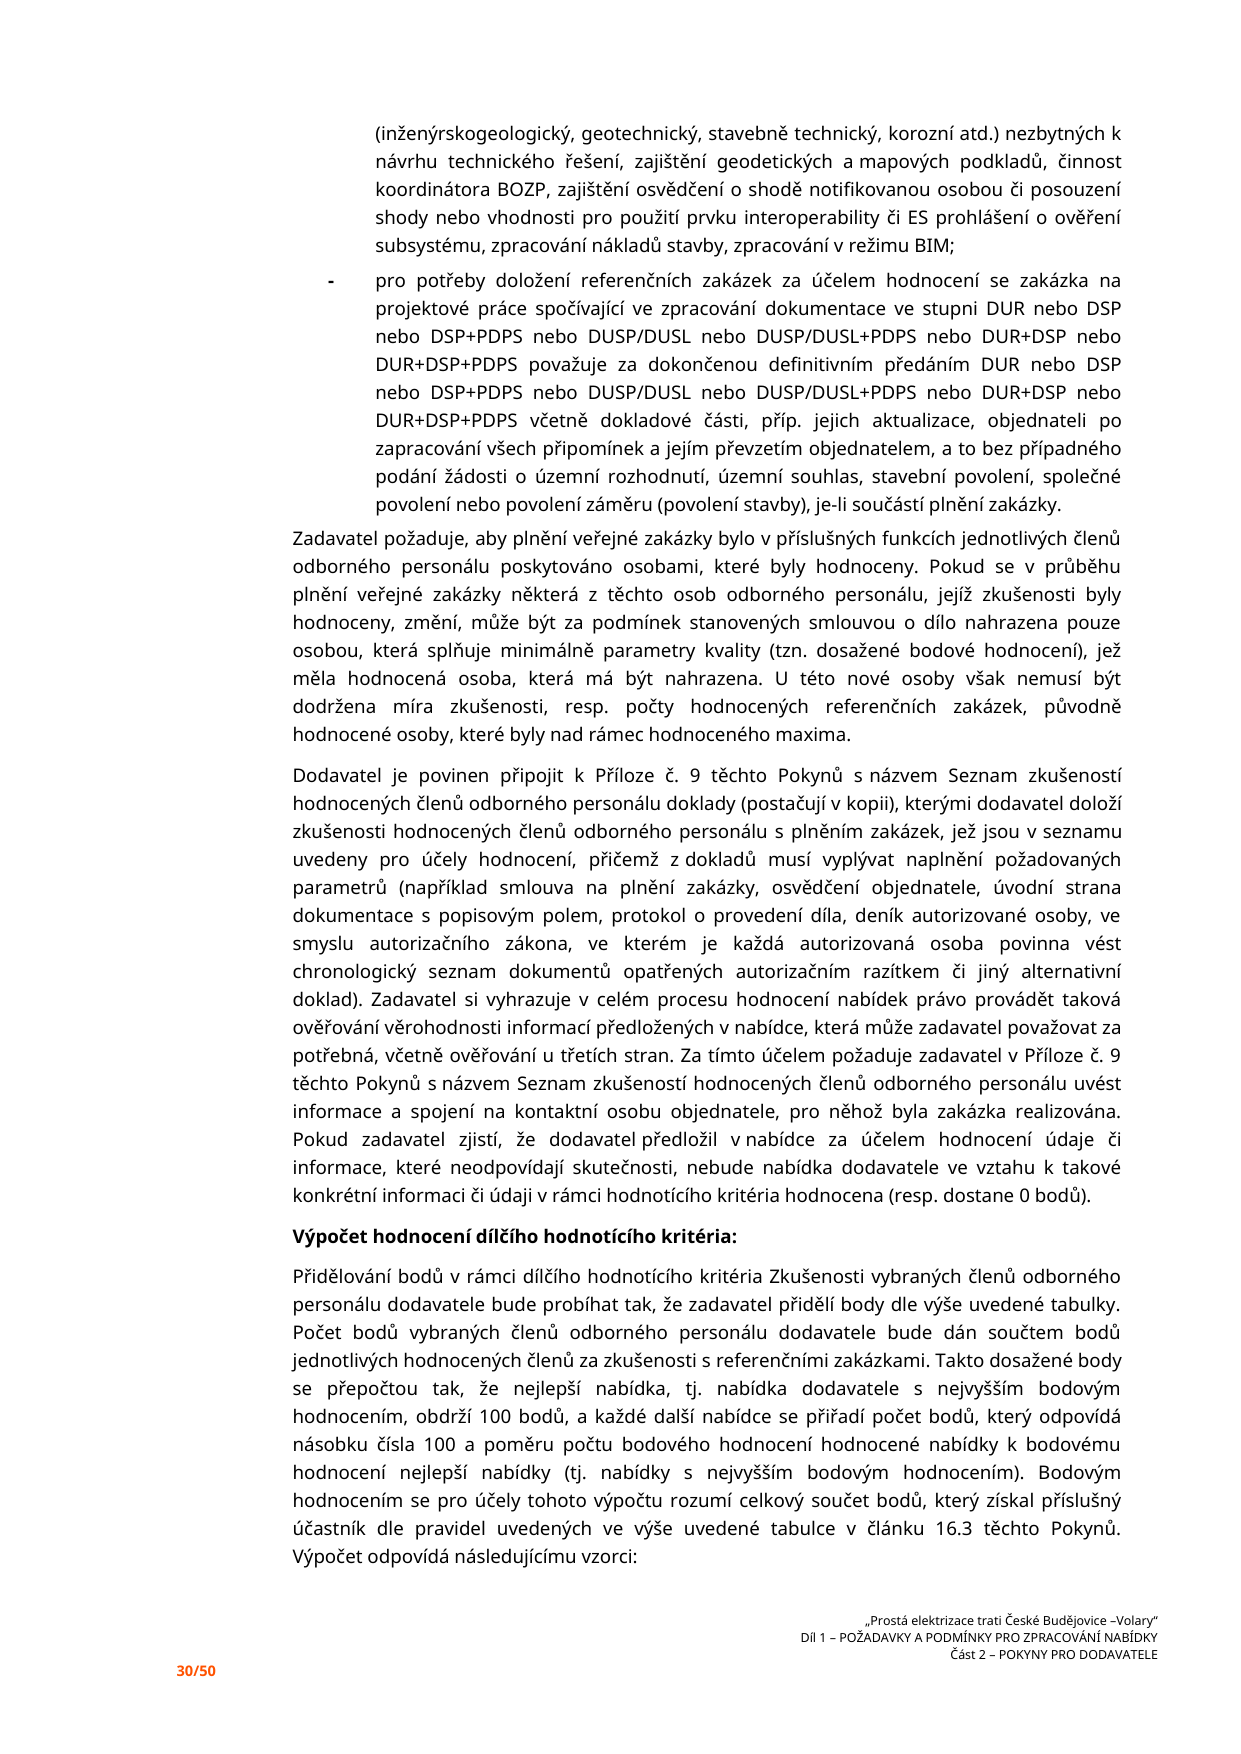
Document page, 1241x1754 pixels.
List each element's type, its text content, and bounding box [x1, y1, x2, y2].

list Zadavatel požaduje, aby plnění veřejné zakázky bylo v příslušných funkcích jednotlivých členů odborného personálu poskytováno osobami, které byly hodnoceny. Pokud se v průběhu plnění veřejné zakázky některá z těchto osob odborného personálu, jejíž zkušenosti byly hodnoceny, změní, může být za podmínek stanovených smlouvou o dílo nahrazena pouze osobou, která splňuje minimálně parametry kvality (tzn. dosažené bodové hodnocení), jež měla hodnocená osoba, která má být nahrazena. U této nové osoby však nemusí být dodržena míra zkušenosti, resp. počty hodnocených referenčních zakázek, původně hodnocené osoby, které byly nad rámec hodnoceného maxima. [292, 525, 1122, 747]
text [328, 121, 1122, 258]
list Výpočet hodnocení dílčího hodnotícího kritéria: [292, 1223, 1122, 1248]
text pro potřeby doložení referenčních zakázek za účelem hodnocení se zakázka na projektové práce spočívající ve zpracování dokumentace ve stupni DUR nebo DSP nebo DSP+PDPS nebo DUSP/DUSL nebo DUSP/DUSL+PDPS nebo DUR+DSP nebo DUR+DSP+PDPS považuje za dokončenou definitivním předáním DUR nebo DSP nebo DSP+PDPS nebo DUSP/DUSL nebo DUSP/DUSL+PDPS nebo DUR+DSP nebo DUR+DSP+PDPS včetně dokladové části, příp. jejich aktualizace, objednateli po zapracování všech připomínek a jejím převzetím objednatelem, a to bez případného podání žádosti o územní rozhodnutí, územní souhlas, stavební povolení, společné povolení nebo povolení záměru (povolení stavby), je-li součástí plnění zakázky. [328, 267, 1122, 517]
list Dodavatel je povinen připojit k Příloze č. 9 těchto Pokynů s názvem Seznam zkušeností hodnocených členů odborného personálu doklady (postačují v kopii), kterými dodavatel doloží zkušenosti hodnocených členů odborného personálu s plněním zakázek, jež jsou v seznamu uvedeny pro účely hodnocení, přičemž z dokladů musí vyplývat naplnění požadovaných parametrů (například smlouva na plnění zakázky, osvědčení objednatele, úvodní strana dokumentace s popisovým polem, protokol o provedení díla, deník autorizované osoby, ve smyslu autorizačního zákona, ve kterém je každá autorizovaná osoba povinna vést chronologický seznam dokumentů opatřených autorizačním razítkem či jiný alternativní doklad). Zadavatel si vyhrazuje v celém procesu hodnocení nabídek právo provádět taková ověřování věrohodnosti informací předložených v nabídce, která může zadavatel považovat za potřebná, včetně ověřování u třetích stran. Za tímto účelem požaduje zadavatel v Příloze č. 9 těchto Pokynů s názvem Seznam zkušeností hodnocených členů odborného personálu uvést informace a spojení na kontaktní osobu objednatele, pro něhož byla zakázka realizována. Pokud zadavatel zjistí, že dodavatel předložil v nabídce za účelem hodnocení údaje či informace, které neodpovídají skutečnosti, nebude nabídka dodavatele ve vztahu k takové konkrétní informaci či údaji v rámci hodnotícího kritéria hodnocena (resp. dostane 0 bodů). [292, 762, 1122, 1208]
list Přidělování bodů v rámci dílčího hodnotícího kritéria Zkušenosti vybraných členů odborného personálu dodavatele bude probíhat tak, že zadavatel přidělí body dle výše uvedené tabulky. Počet bodů vybraných členů odborného personálu dodavatele bude dán součtem bodů jednotlivých hodnocených členů za zkušenosti s referenčními zakázkami. Takto dosažené body se přepočtou tak, že nejlepší nabídka, tj. nabídka dodavatele s nejvyšším bodovým hodnocením, obdrží 100 bodů, a každé další nabídce se přiřadí počet bodů, který odpovídá násobku čísla 100 a poměru počtu bodového hodnocení hodnocené nabídky k bodovému hodnocení nejlepší nabídky (tj. nabídky s nejvyšším bodovým hodnocením). Bodovým hodnocením se pro účely tohoto výpočtu rozumí celkový součet bodů, který získal příslušný účastník dle pravidel uvedených ve výše uvedené tabulce v článku 16.3 těchto Pokynů. Výpočet odpovídá následujícímu vzorci: [292, 1263, 1122, 1569]
